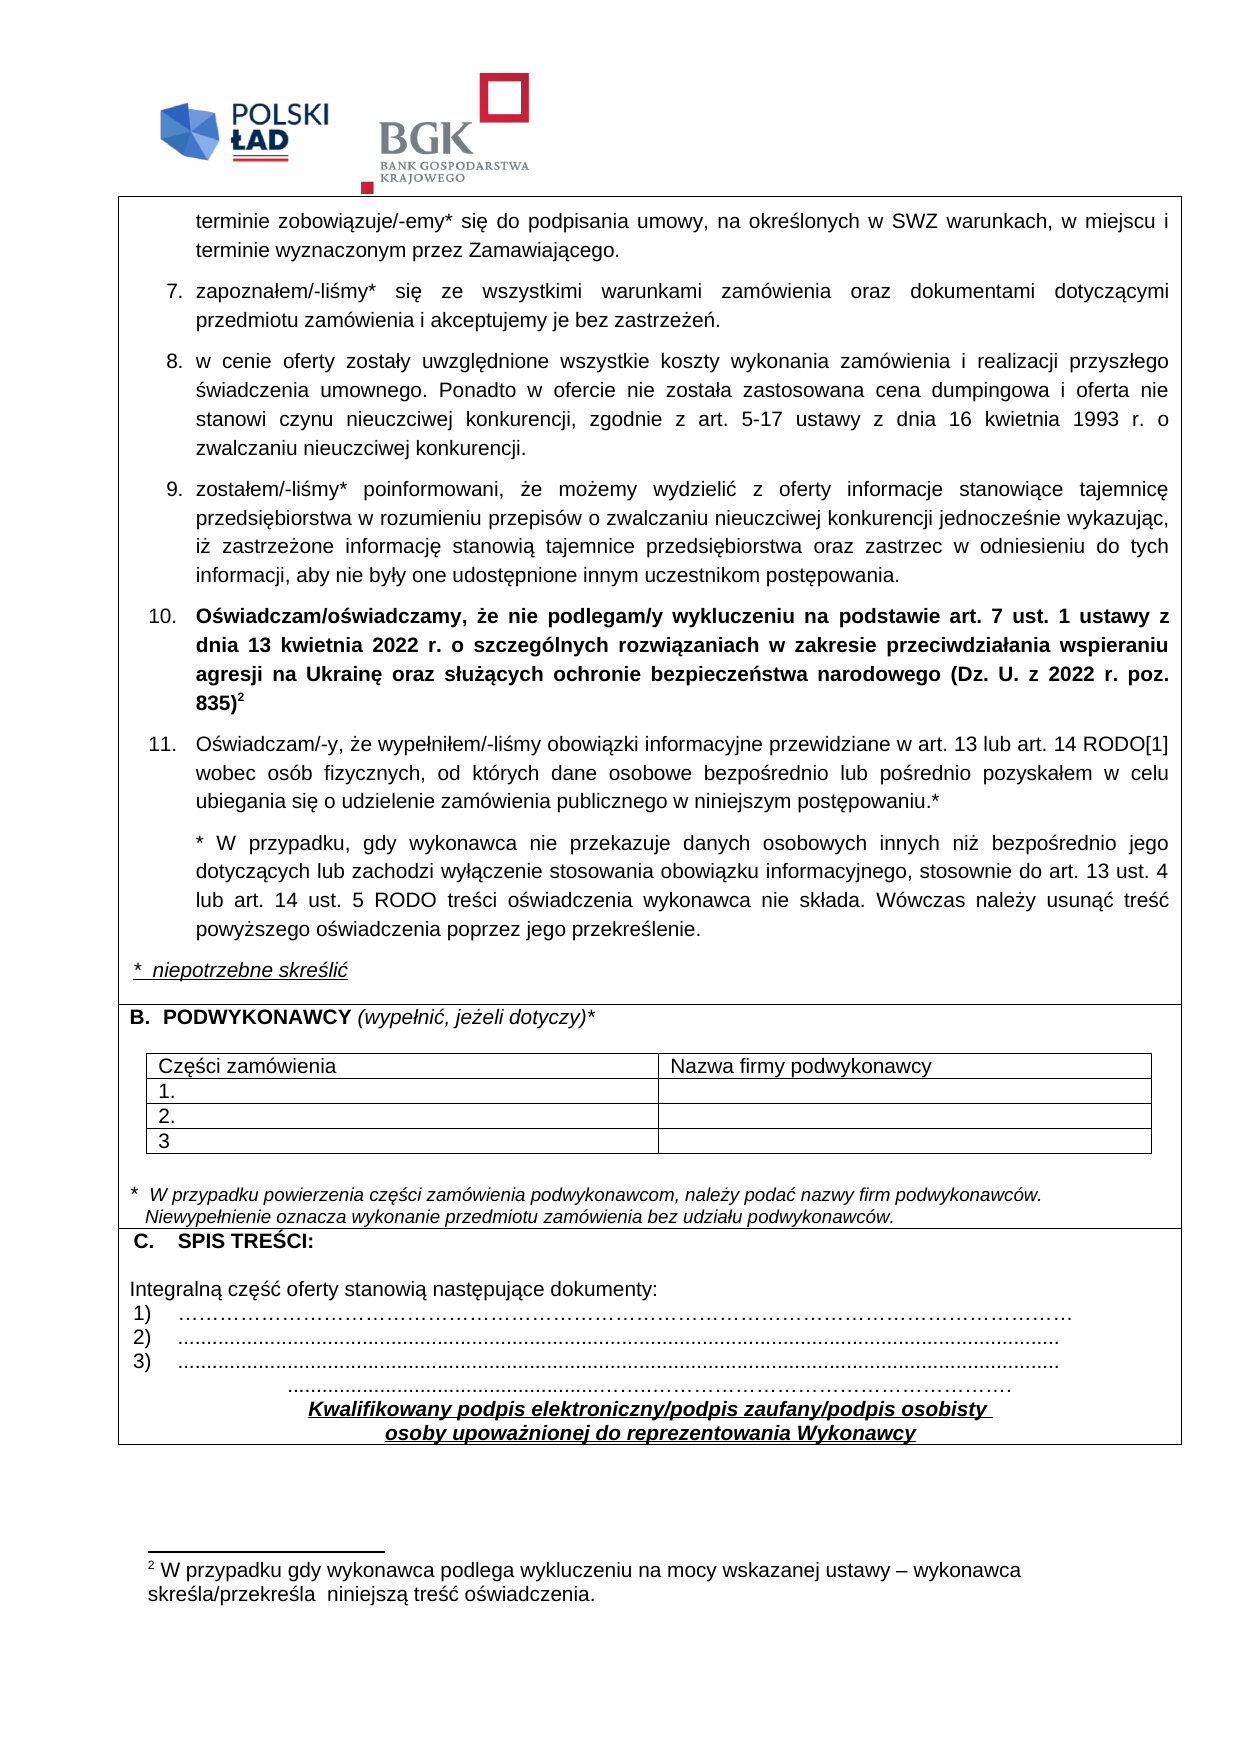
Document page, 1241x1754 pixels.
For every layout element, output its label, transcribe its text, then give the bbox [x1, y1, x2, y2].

table_cell SPIS TREŚCI: Integralną część oferty stanowią następujące dokumenty: ………………………………………………………………………………………………………………… ......................................................................................................................................................... ......................................................................................................................................................... ......................................................……..……………………………………………. Kwalifikowany podpis elektroniczny/podpis zaufany/podpis osobisty osoby upoważnionej do reprezentowania Wykonawcy [119, 1229, 1181, 1444]
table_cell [119, 197, 1181, 1003]
table_cell PODWYKONAWCY (wypełnić, jeżeli dotyczy)* * W przypadku powierzenia części zamówienia podwykonawcom, należy podać nazwy firm podwykonawców. Niewypełnienie oznacza wykonanie przedmiotu zamówienia bez udziału podwykonawców. [119, 1005, 1181, 1228]
